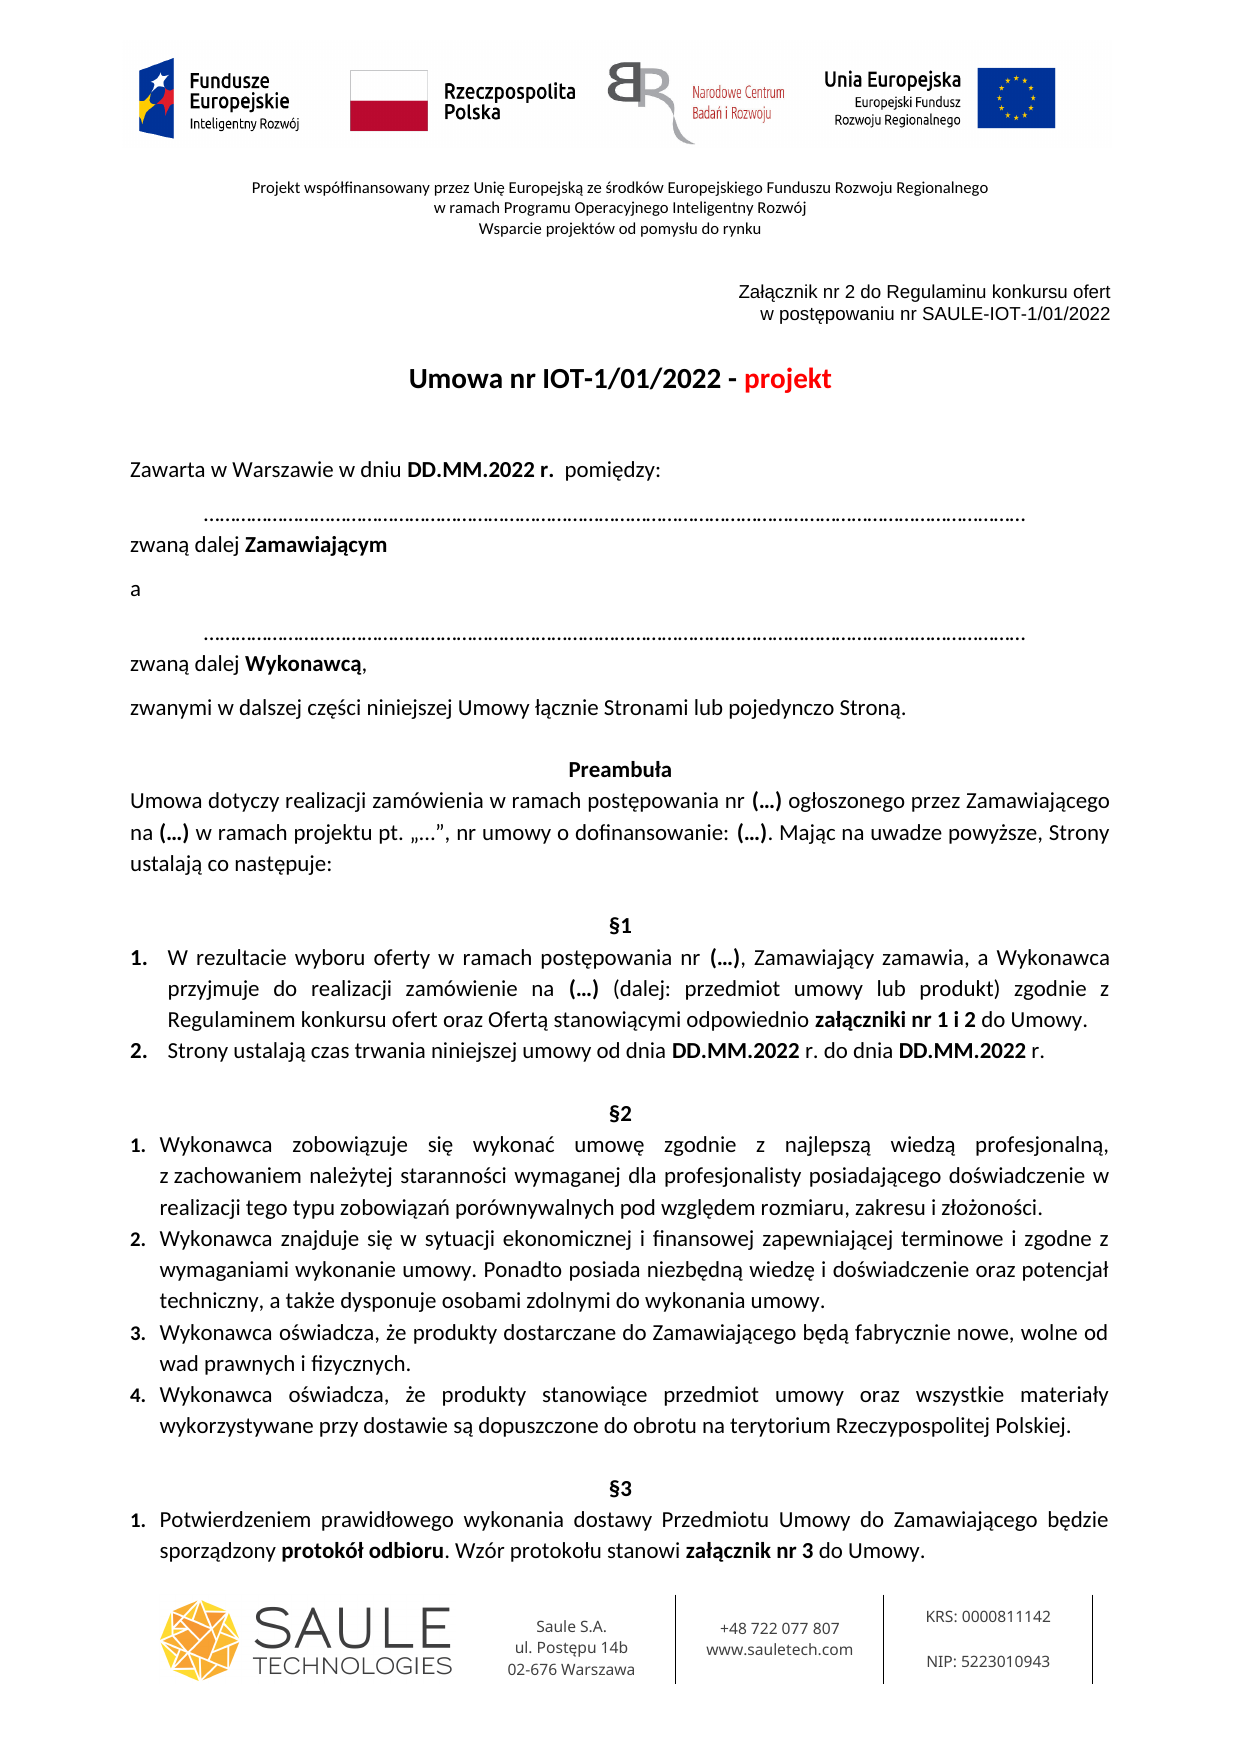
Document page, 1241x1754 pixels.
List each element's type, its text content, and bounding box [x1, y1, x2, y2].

text zwanymi w dalszej części niniejszej Umowy łącznie Stronami lub pojedynczo Stroną. [130, 689, 1110, 721]
list Wykonawca zobowiązuje się wykonać umowę zgodnie z najlepszą wiedzą profesjonalną, z zachowaniem należytej staranności wymaganej dla profesjonalisty posiadającego doświadczenie w realizacji tego typu zobowiązań porównywalnych pod względem rozmiaru, zakresu i złożoności. [130, 1127, 1110, 1221]
list Wykonawca oświadcza, że produkty stanowiące przedmiot umowy oraz wszystkie materiały wykorzystywane przy dostawie są dopuszczone do obrotu na terytorium Rzeczypospolitej Polskiej. [130, 1377, 1110, 1439]
list Strony ustalają czas trwania niniejszej umowy od dnia DD.MM.2022 r. do dnia DD.MM.2022 r. [130, 1033, 1110, 1064]
text zwaną dalej Wykonawcą, [130, 646, 1110, 677]
subtitle Umowa nr IOT-1/01/2022 - projekt [130, 360, 1110, 396]
text w ramach Programu Operacyjnego Inteligentny Rozwój [130, 198, 1110, 218]
text zwaną dalej Zamawiającym [130, 527, 1110, 558]
text w postępowaniu nr SAULE-IOT-1/01/2022 [130, 303, 1110, 324]
text §3 [130, 1471, 1110, 1502]
text Wsparcie projektów od pomysłu do rynku [130, 218, 1110, 238]
list W rezultacie wyboru oferty w ramach postępowania nr (…), Zamawiający zamawia, a Wykonawca przyjmuje do realizacji zamówienie na (…) (dalej: przedmiot umowy lub produkt) zgodnie z Regulaminem konkursu ofert oraz Ofertą stanowiącymi odpowiednio załączniki nr 1 i 2 do Umowy. [130, 939, 1110, 1033]
list Potwierdzeniem prawidłowego wykonania dostawy Przedmiotu Umowy do Zamawiającego będzie sporządzony protokół odbioru. Wzór protokołu stanowi załącznik nr 3 do Umowy. [130, 1502, 1110, 1564]
text Projekt współfinansowany przez Unię Europejską ze środków Europejskiego Funduszu Rozwoju Regionalnego [130, 177, 1110, 198]
text Załącznik nr 2 do Regulaminu konkursu ofert [130, 281, 1110, 303]
text Zawarta w Warszawie w dniu DD.MM.2022 r. pomiędzy: [130, 452, 1110, 483]
text ………………………………………………………………………………………………………………………………………… [130, 496, 1110, 527]
text ………………………………………………………………………………………………………………………………………… [130, 614, 1110, 646]
picture [122, 40, 1112, 148]
list Wykonawca znajduje się w sytuacji ekonomicznej i finansowej zapewniającej terminowe i zgodne z wymaganiami wykonanie umowy. Ponadto posiada niezbędną wiedzę i doświadczenie oraz potencjał techniczny, a także dysponuje osobami zdolnymi do wykonania umowy. [130, 1221, 1110, 1314]
list Wykonawca oświadcza, że produkty dostarczane do Zamawiającego będą fabrycznie nowe, wolne od wad prawnych i fizycznych. [130, 1314, 1110, 1377]
text Preambuła [130, 752, 1110, 783]
picture [159, 1594, 456, 1684]
text Umowa dotyczy realizacji zamówienia w ramach postępowania nr (…) ogłoszonego przez Zamawiającego na (…) w ramach projektu pt. „…”, nr umowy o dofinansowanie: (…). Mając na uwadze powyższe, Strony ustalają co następuje: [130, 783, 1110, 877]
text a [130, 571, 1110, 602]
text §2 [130, 1096, 1110, 1127]
text §1 [130, 908, 1110, 939]
